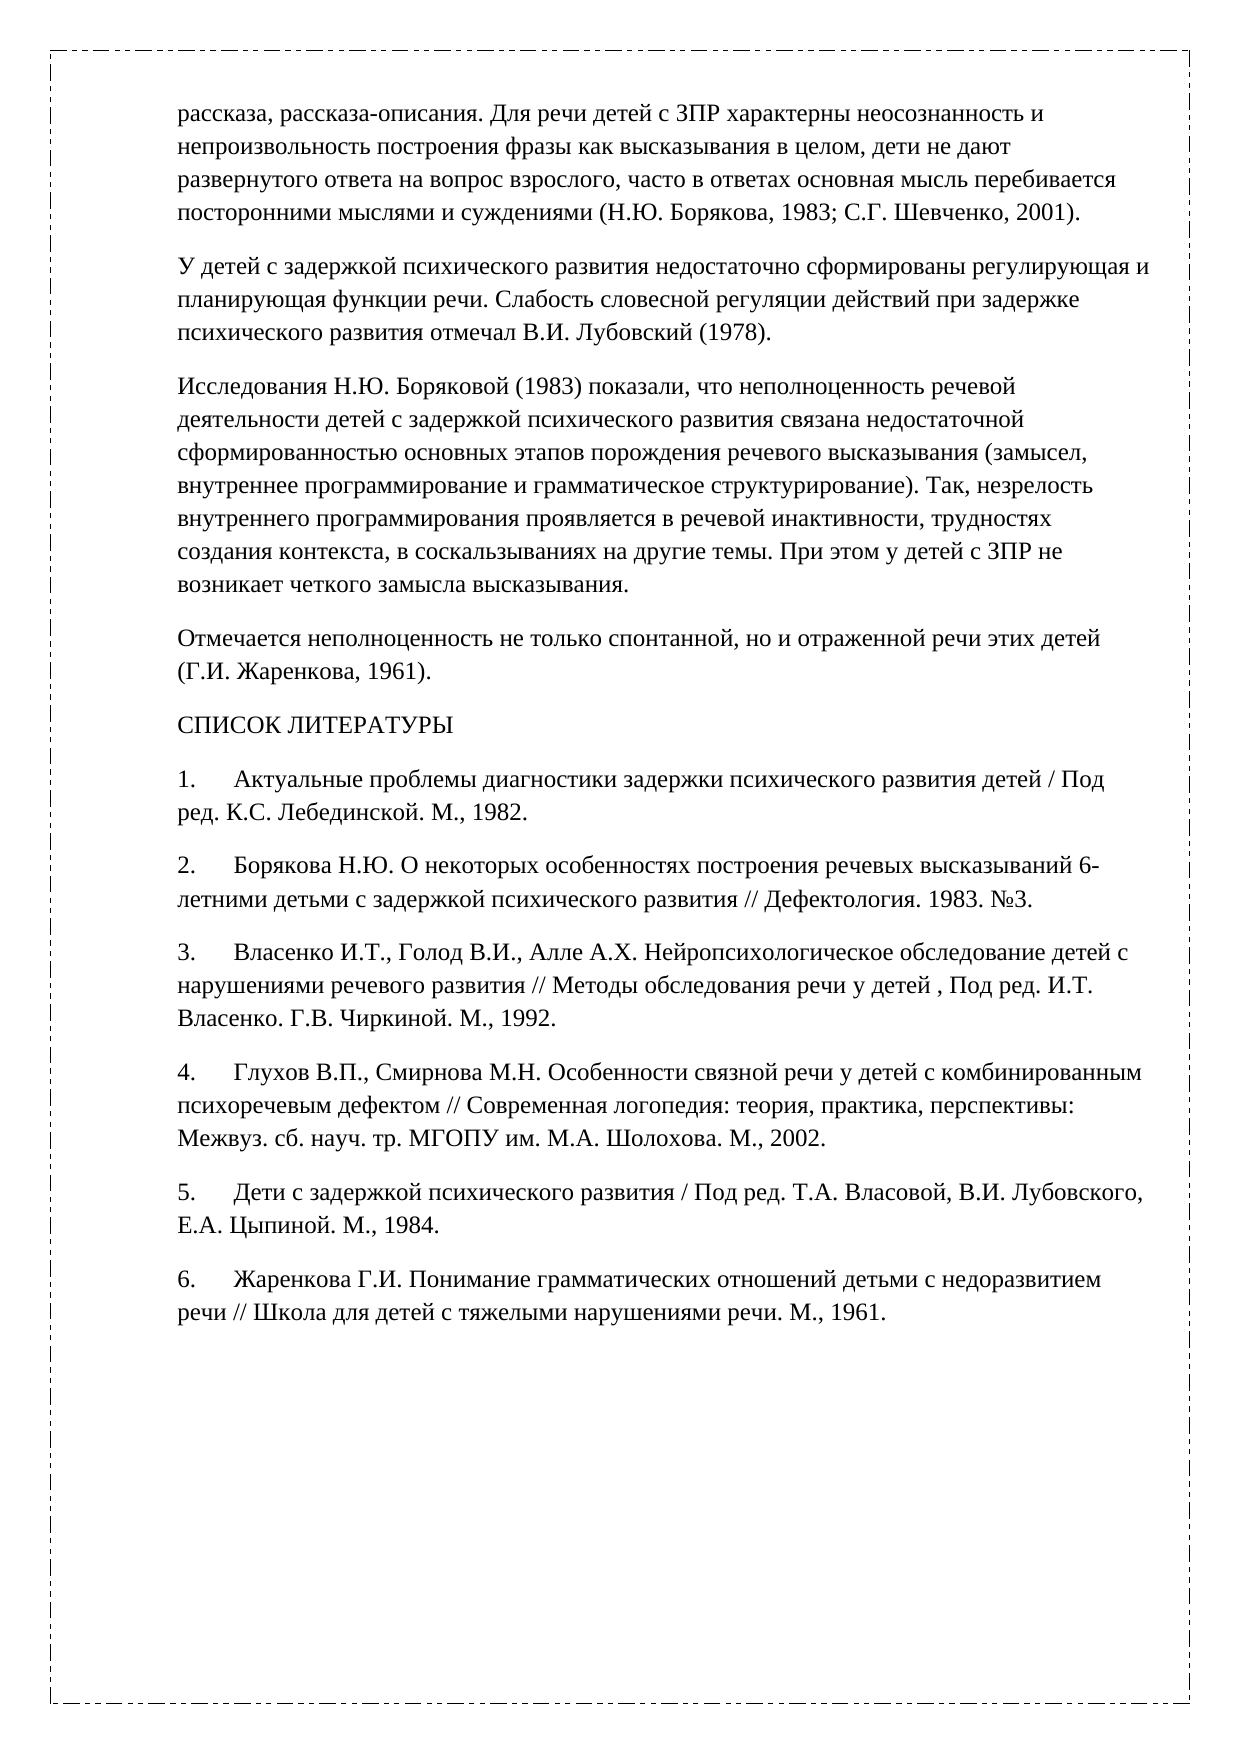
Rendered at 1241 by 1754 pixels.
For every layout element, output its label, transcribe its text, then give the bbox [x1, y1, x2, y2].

text 4. Глухов В.П., Смирнова М.Н. Особенности связной речи у детей с комбинированным психоречевым дефектом // Современная логопедия: теория, практика, перспективы: Межвуз. сб. науч. тр. МГОПУ им. М.А. Шолохова. М., 2002. [177, 1057, 1152, 1152]
text 3. Власенко И.Т., Голод В.И., Алле А.Х. Нейропсихологическое обследование детей с нарушениями речевого развития // Методы обследования речи у детей , Под ред. И.Т. Власенко. Г.В. Чиркиной. М., 1992. [177, 937, 1152, 1032]
text 2. Борякова Н.Ю. О некоторых особенностях построения речевых высказываний 6-летними детьми с задержкой психического развития // Дефектология. 1983. №3. [177, 851, 1152, 912]
text СПИСОК ЛИТЕРАТУРЫ [177, 710, 1152, 739]
text У детей с задержкой психического развития недостаточно сформированы регулирующая и планирующая функции речи. Слабость словесной регуляции действий при задержке психического развития отмечал В.И. Лубовский (1978). [177, 251, 1152, 346]
text 1. Актуальные проблемы диагностики задержки психического развития детей / Под ред. К.С. Лебединской. М., 1982. [177, 764, 1152, 826]
text Отмечается неполноценность не только спонтанной, но и отраженной речи этих детей (Г.И. Жаренкова, 1961). [177, 623, 1152, 685]
text 5. Дети с задержкой психического развития / Под ред. Т.А. Власовой, В.И. Лубовского, Е.А. Цыпиной. М., 1984. [177, 1177, 1152, 1239]
text 6. Жаренкова Г.И. Понимание грамматических отношений детьми с недоразвитием речи // Школа для детей с тяжелыми нарушениями речи. М., 1961. [177, 1264, 1152, 1326]
text Исследования Н.Ю. Боряковой (1983) показали, что неполноценность речевой деятельности детей с задержкой психического развития связана недостаточной сформированностью основных этапов порождения речевого высказывания (замысел, внутреннее программирование и грамматическое структурирование). Так, незрелость внутреннего программирования проявляется в речевой инактивности, трудностях создания контекста, в соскальзываниях на другие темы. При этом у детей с ЗПР не возникает четкого замысла высказывания. [177, 371, 1152, 598]
text рассказа, рассказа-описания. Для речи детей с ЗПР характерны неосознанность и непроизвольность построения фразы как высказывания в целом, дети не дают развернутого ответа на вопрос взрослого, часто в ответах основная мысль перебивается посторонними мыслями и суждениями (Н.Ю. Борякова, 1983; С.Г. Шевченко, 2001). [177, 98, 1152, 226]
